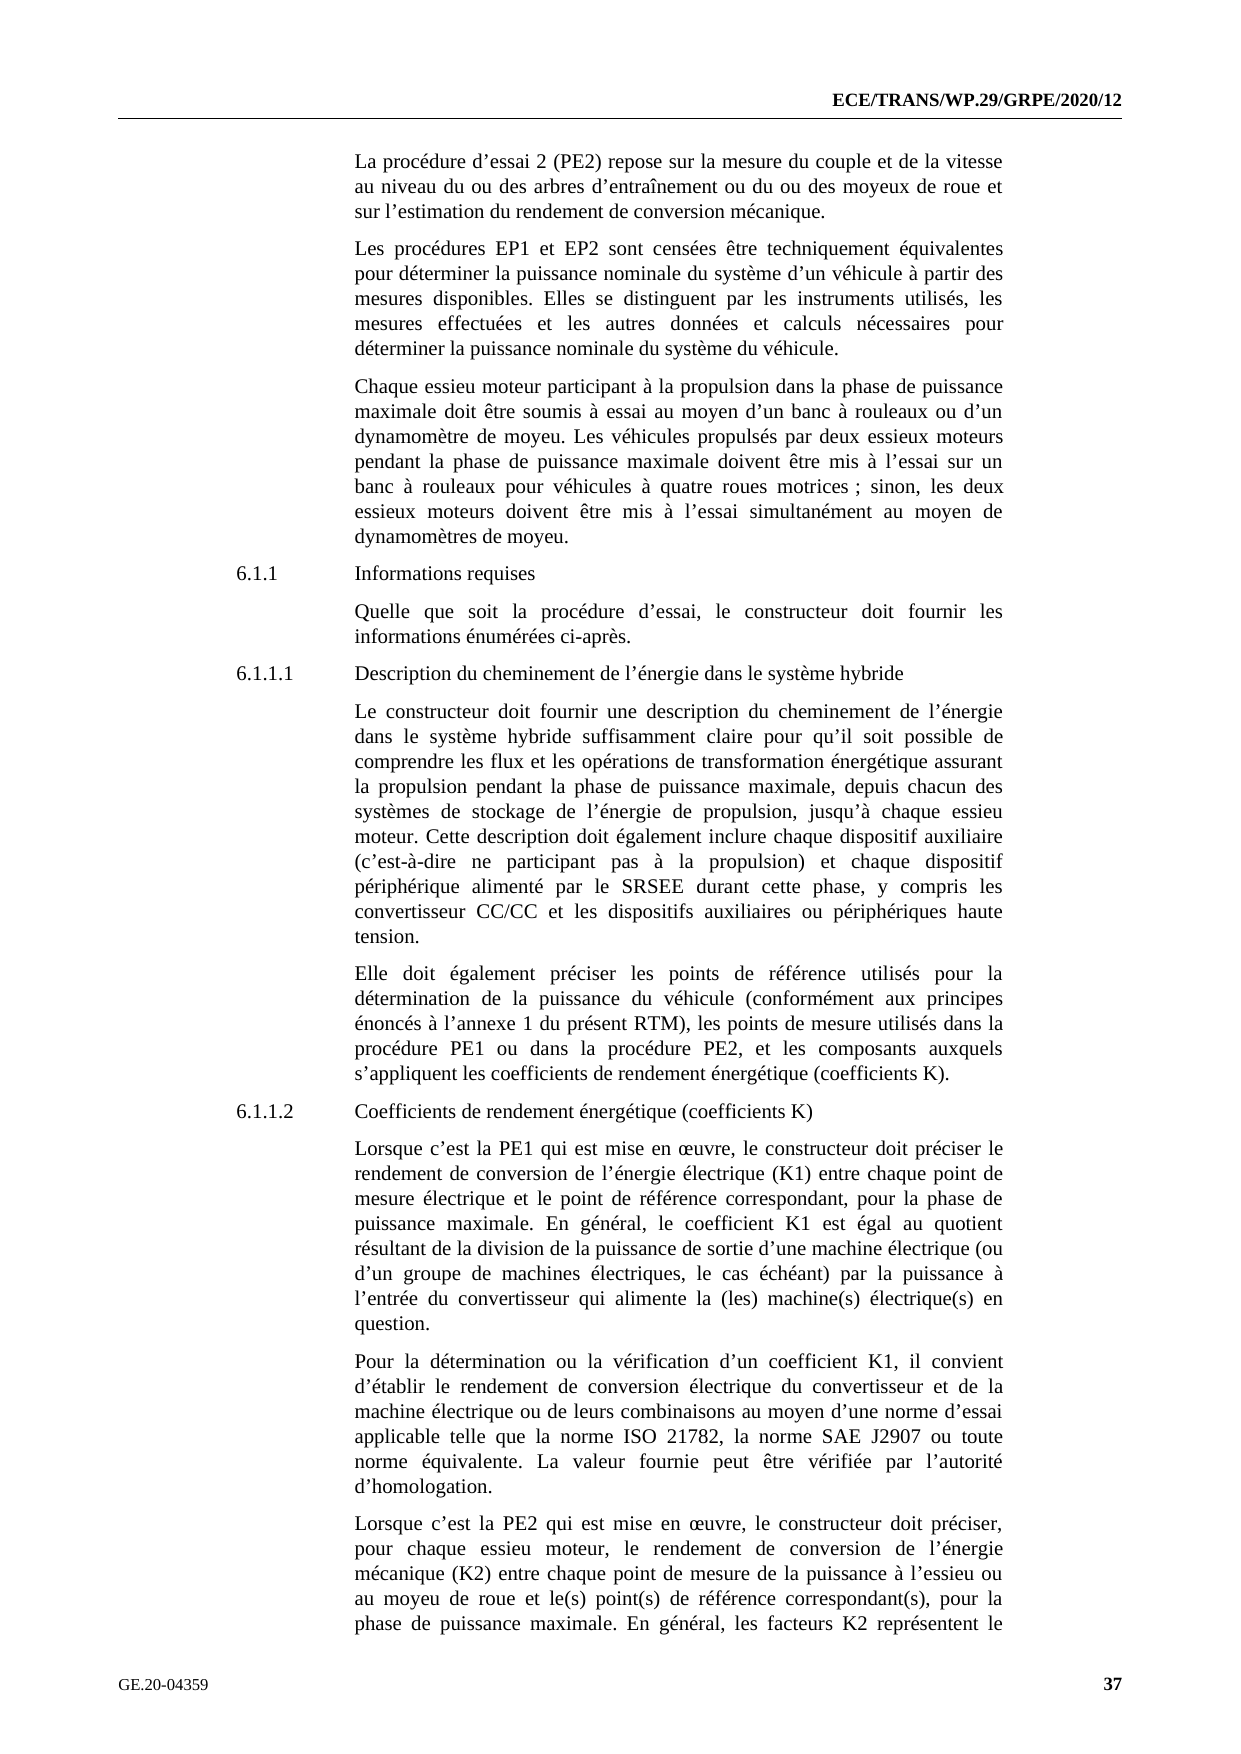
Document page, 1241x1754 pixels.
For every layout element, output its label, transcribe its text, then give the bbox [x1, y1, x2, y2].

text Pour la détermination ou la vérification d’un coefficient K1, il convient d’établir le rendement de conversion électrique du convertisseur et de la machine électrique ou de leurs combinaisons au moyen d’une norme d’essai applicable telle que la norme ISO 21782, la norme SAE J2907 ou toute norme équivalente. La valeur fournie peut être vérifiée par l’autorité d’homologation. [354, 1348, 1004, 1498]
text Les procédures EP1 et EP2 sont censées être techniquement équivalentes pour déterminer la puissance nominale du système d’un véhicule à partir des mesures disponibles. Elles se distinguent par les instruments utilisés, les mesures effectuées et les autres données et calculs nécessaires pour déterminer la puissance nominale du système du véhicule. [354, 235, 1004, 360]
text Chaque essieu moteur participant à la propulsion dans la phase de puissance maximale doit être soumis à essai au moyen d’un banc à rouleaux ou d’un dynamomètre de moyeu. Les véhicules propulsés par deux essieux moteurs pendant la phase de puissance maximale doivent être mis à l’essai sur un banc à rouleaux pour véhicules à quatre roues motrices ; sinon, les deux essieux moteurs doivent être mis à l’essai simultanément au moyen de dynamomètres de moyeu. [354, 373, 1004, 548]
text Quelle que soit la procédure d’essai, le constructeur doit fournir les informations énumérées ci-après. [354, 598, 1004, 648]
text Elle doit également préciser les points de référence utilisés pour la détermination de la puissance du véhicule (conformément aux principes énoncés à l’annexe 1 du présent RTM), les points de mesure utilisés dans la procédure PE1 ou dans la procédure PE2, et les composants auxquels s’appliquent les coefficients de rendement énergétique (coefficients K). [354, 960, 1004, 1085]
text Lorsque c’est la PE1 qui est mise en œuvre, le constructeur doit préciser le rendement de conversion de l’énergie électrique (K1) entre chaque point de mesure électrique et le point de référence correspondant, pour la phase de puissance maximale. En général, le coefficient K1 est égal au quotient résultant de la division de la puissance de sortie d’une machine électrique (ou d’un groupe de machines électriques, le cas échéant) par la puissance à l’entrée du convertisseur qui alimente la (les) machine(s) électrique(s) en question. [354, 1135, 1004, 1335]
text 6.1.1.1 Description du cheminement de l’énergie dans le système hybride [236, 660, 1004, 685]
text 6.1.1.2 Coefficients de rendement énergétique (coefficients K) [236, 1098, 1004, 1123]
text Le constructeur doit fournir une description du cheminement de l’énergie dans le système hybride suffisamment claire pour qu’il soit possible de comprendre les flux et les opérations de transformation énergétique assurant la propulsion pendant la phase de puissance maximale, depuis chacun des systèmes de stockage de l’énergie de propulsion, jusqu’à chaque essieu moteur. Cette description doit également inclure chaque dispositif auxiliaire (c’est-à-dire ne participant pas à la propulsion) et chaque dispositif périphérique alimenté par le SRSEE durant cette phase, y compris les convertisseur CC/CC et les dispositifs auxiliaires ou périphériques haute tension. [354, 698, 1004, 948]
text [354, 1510, 1004, 1635]
text La procédure d’essai 2 (PE2) repose sur la mesure du couple et de la vitesse au niveau du ou des arbres d’entraînement ou du ou des moyeux de roue et sur l’estimation du rendement de conversion mécanique. [354, 148, 1004, 223]
text 6.1.1 Informations requises [236, 560, 1004, 585]
